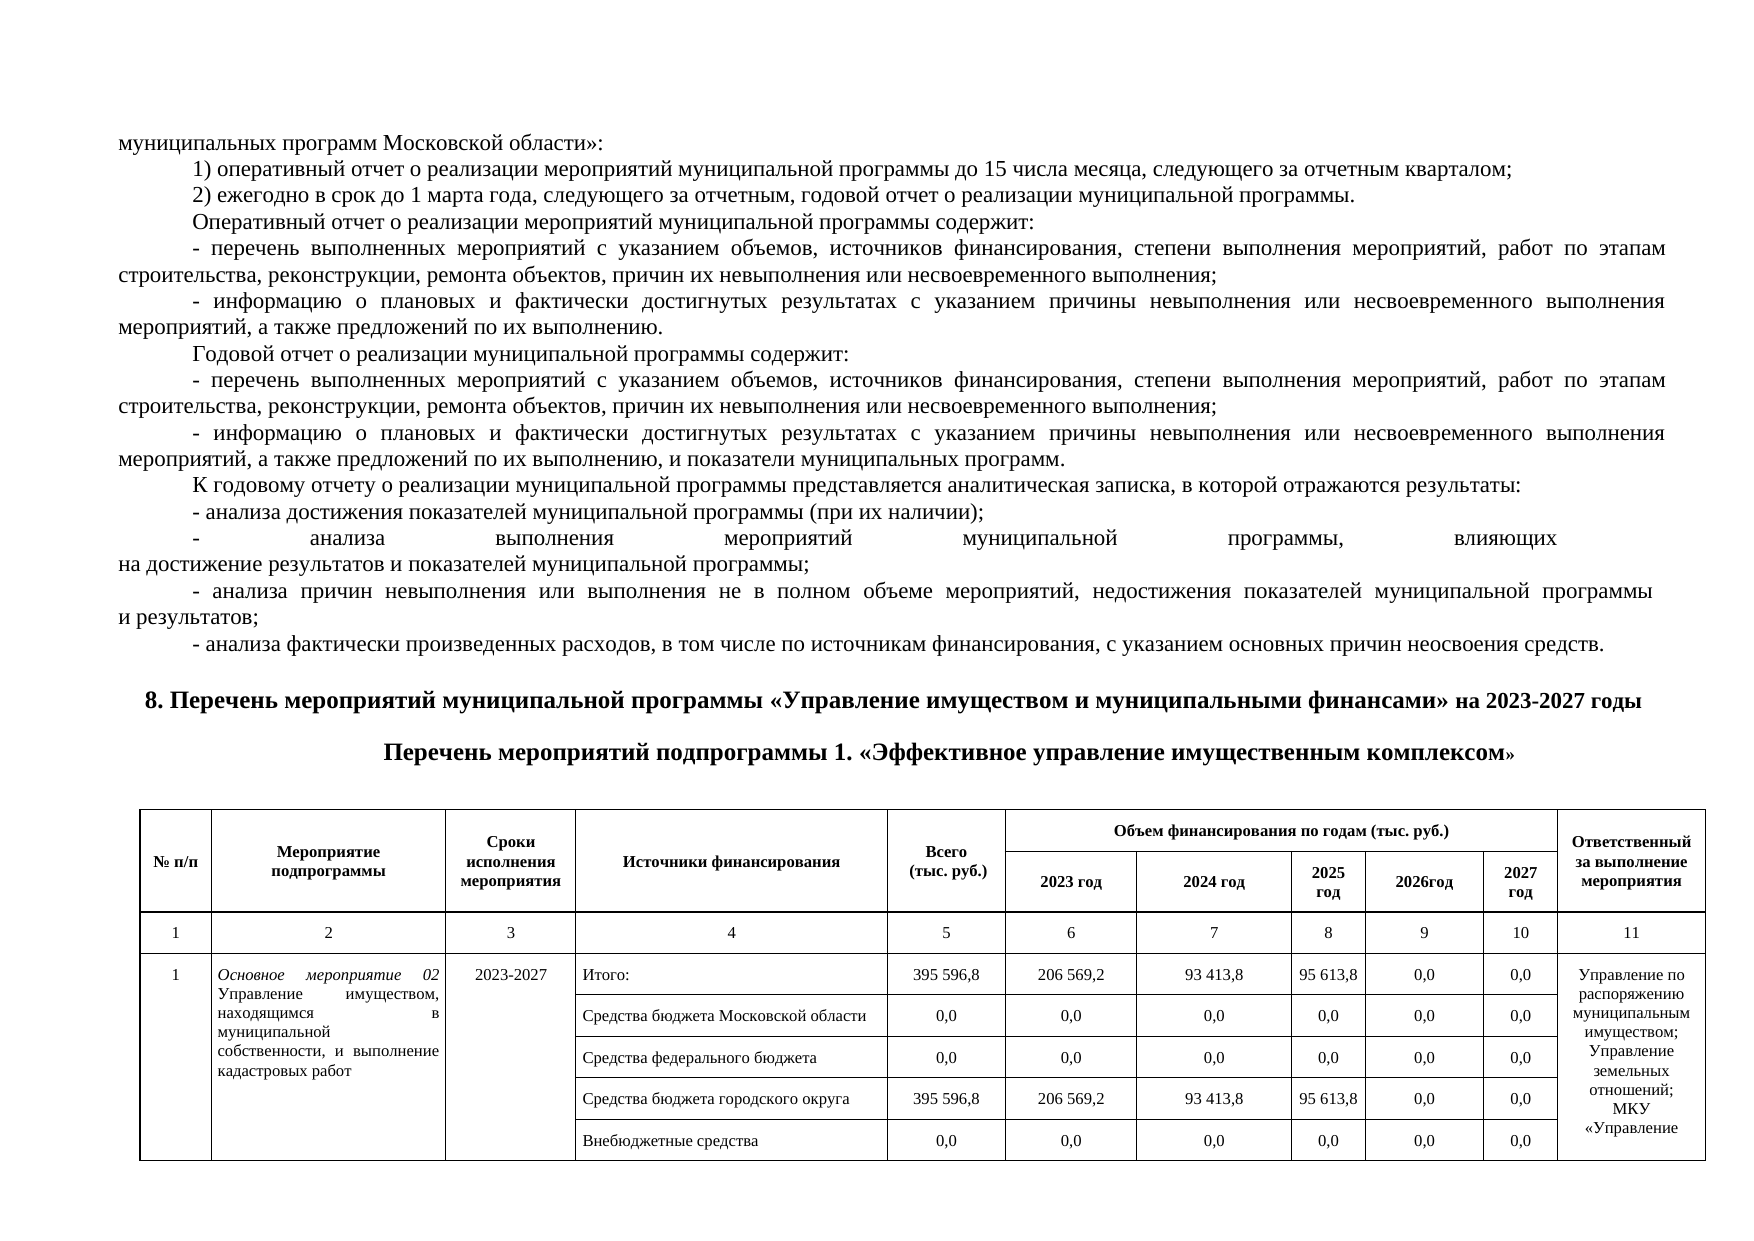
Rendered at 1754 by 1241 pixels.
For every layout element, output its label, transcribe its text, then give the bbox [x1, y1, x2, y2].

table_cell 0,0 [1137, 1120, 1291, 1160]
list Перечень мероприятий подпрограммы 1. «Эффективное управление имущественным комплексом» [229, 737, 1668, 766]
table_cell 0,0 [1137, 995, 1291, 1036]
table_cell 0,0 [1366, 1037, 1483, 1077]
text - анализа выполнения мероприятий муниципальной программы, влияющих на достижение результатов и показателей муниципальной программы; [118, 524, 1668, 577]
table_cell 206 569,2 [1006, 954, 1136, 994]
table_header № п/п [141, 810, 211, 911]
table_cell 0,0 [1006, 1037, 1136, 1077]
table_header Мероприятие подпрограммы [212, 810, 445, 911]
text - информацию о плановых и фактически достигнутых результатах с указанием причины невыполнения или несвоевременного выполнения мероприятий, а также предложений по их выполнению, и показатели муниципальных программ. [118, 419, 1668, 471]
table_cell 2025 год [1292, 852, 1365, 911]
table_cell 395 596,8 [888, 1078, 1005, 1119]
text 2) ежегодно в срок до 1 марта года, следующего за отчетным, годовой отчет о реализации муниципальной программы. [118, 182, 1668, 208]
table_cell 7 [1137, 913, 1291, 953]
table_cell 0,0 [1484, 954, 1557, 994]
table_cell 93 413,8 [1137, 954, 1291, 994]
table_cell 2 [212, 913, 445, 953]
table_cell 0,0 [1484, 995, 1557, 1036]
table_cell Средства бюджета городского округа [576, 1078, 887, 1119]
table_cell 6 [1006, 913, 1136, 953]
table_header Объем финансирования по годам (тыс. руб.) [1006, 810, 1557, 851]
table_cell 395 596,8 [888, 954, 1005, 994]
table_cell 2023 год [1006, 852, 1136, 911]
table_cell Внебюджетные средства [576, 1120, 887, 1160]
table_cell 2023-2027 [446, 954, 575, 1160]
table_cell 0,0 [888, 995, 1005, 1036]
table_cell 206 569,2 [1006, 1078, 1136, 1119]
text - анализа фактически произведенных расходов, в том числе по источникам финансирования, с указанием основных причин неосвоения средств. [118, 629, 1668, 656]
table_header Источники финансирования [576, 810, 887, 911]
text - информацию о плановых и фактически достигнутых результатах с указанием причины невыполнения или несвоевременного выполнения мероприятий, а также предложений по их выполнению. [118, 287, 1668, 340]
table_cell 0,0 [1366, 954, 1483, 994]
text - перечень выполненных мероприятий с указанием объемов, источников финансирования, степени выполнения мероприятий, работ по этапам строительства, реконструкции, ремонта объектов, причин их невыполнения или несвоевременного выполнения; [118, 366, 1668, 419]
table_cell 0,0 [1484, 1120, 1557, 1160]
table_cell 2024 год [1137, 852, 1291, 911]
table_cell Средства федерального бюджета [576, 1037, 887, 1077]
table_cell 0,0 [1292, 1120, 1365, 1160]
text - анализа причин невыполнения или выполнения не в полном объеме мероприятий, недостижения показателей муниципальной программы и результатов; [118, 577, 1668, 629]
table_cell 4 [576, 913, 887, 953]
table_cell 1 [141, 954, 211, 1160]
table_cell 0,0 [1366, 1120, 1483, 1160]
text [118, 129, 1668, 155]
table_cell 11 [1558, 913, 1705, 953]
table_cell 93 413,8 [1137, 1078, 1291, 1119]
text - перечень выполненных мероприятий с указанием объемов, источников финансирования, степени выполнения мероприятий, работ по этапам строительства, реконструкции, ремонта объектов, причин их невыполнения или несвоевременного выполнения; [118, 234, 1668, 287]
text К годовому отчету о реализации муниципальной программы представляется аналитическая записка, в которой отражаются результаты: [118, 471, 1668, 498]
table_cell 0,0 [1484, 1037, 1557, 1077]
text - анализа достижения показателей муниципальной программы (при их наличии); [118, 498, 1668, 524]
text 1) оперативный отчет о реализации мероприятий муниципальной программы до 15 числа месяца, следующего за отчетным кварталом; [118, 155, 1668, 182]
table_cell 0,0 [1292, 995, 1365, 1036]
table_cell 0,0 [1366, 995, 1483, 1036]
table_cell Основное мероприятие 02 Управление имуществом, находящимся в муниципальной собственности, и выполнение кадастровых работ [212, 954, 445, 1160]
table_cell 10 [1484, 913, 1557, 953]
table_cell 2027 год [1484, 852, 1557, 911]
table_cell 0,0 [1006, 995, 1136, 1036]
table_header Всего (тыс. руб.) [888, 810, 1005, 911]
table_cell 0,0 [1366, 1078, 1483, 1119]
table_cell 8 [1292, 913, 1365, 953]
table_cell 0,0 [888, 1037, 1005, 1077]
table_cell 0,0 [1292, 1037, 1365, 1077]
table_cell 0,0 [888, 1120, 1005, 1160]
table_cell 0,0 [1137, 1037, 1291, 1077]
table_cell 5 [888, 913, 1005, 953]
table_cell 0,0 [1484, 1078, 1557, 1119]
table_cell 95 613,8 [1292, 1078, 1365, 1119]
text Оперативный отчет о реализации мероприятий муниципальной программы содержит: [118, 208, 1668, 234]
table_header Сроки исполнения мероприятия [446, 810, 575, 911]
table_cell 9 [1366, 913, 1483, 953]
table_cell 0,0 [1006, 1120, 1136, 1160]
subtitle 8. Перечень мероприятий муниципальной программы «Управление имуществом и муниципальными финансами» на 2023-2027 годы [118, 685, 1668, 713]
table_cell 1 [141, 913, 211, 953]
table_cell 95 613,8 [1292, 954, 1365, 994]
table_cell Итого: [576, 954, 887, 994]
table_cell 3 [446, 913, 575, 953]
table_header Ответственный за выполнение мероприятия [1558, 810, 1705, 911]
table_cell Средства бюджета Московской области [576, 995, 887, 1036]
table_cell Управление по распоряжению муниципальным имуществом; Управление земельных отношений; МКУ «Управление капитального строительства»; Управление жилищно-коммунального хозяйства [1558, 954, 1705, 1160]
table_cell 2026год [1366, 852, 1483, 911]
text Годовой отчет о реализации муниципальной программы содержит: [118, 340, 1668, 366]
